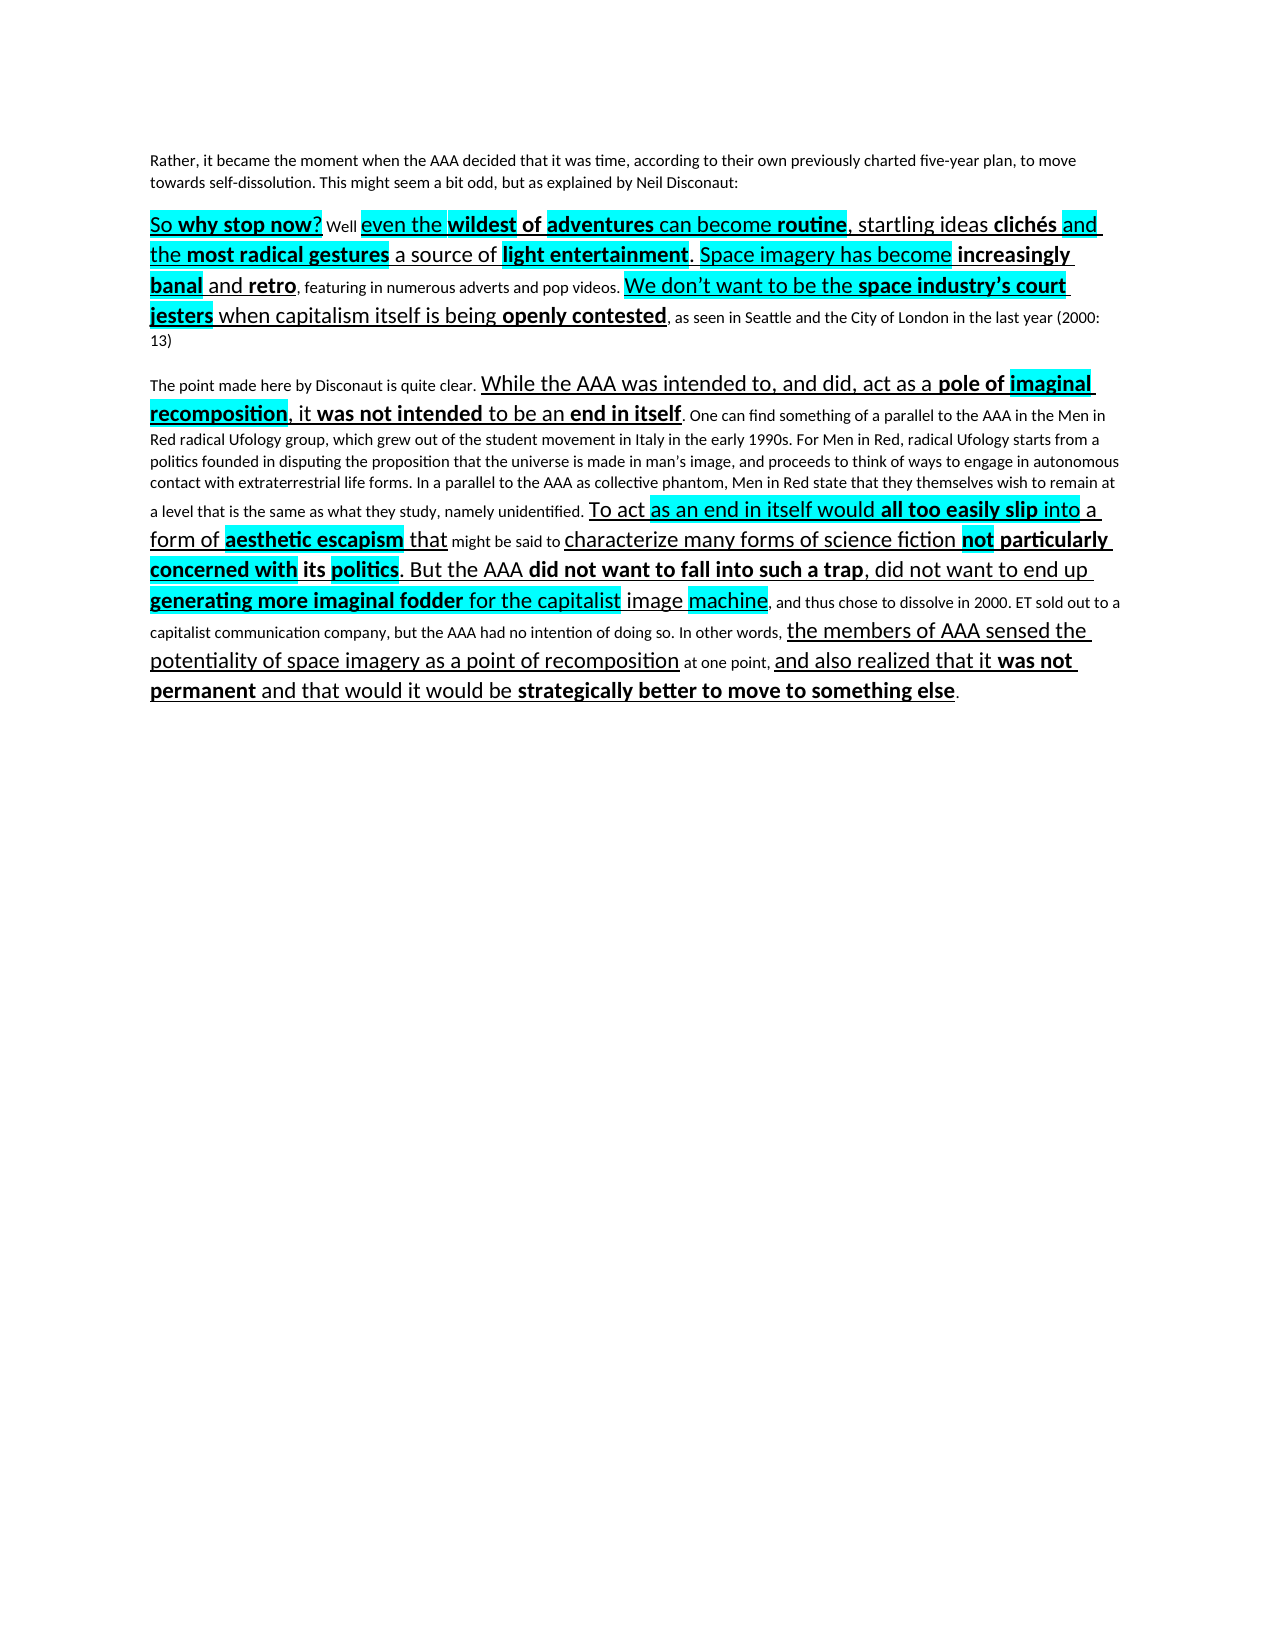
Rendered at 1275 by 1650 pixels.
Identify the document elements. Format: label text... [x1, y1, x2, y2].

text The point made here by Disconaut is quite clear. While the AAA was intended to, and did, act as a pole of imaginal recomposition, it was not intended to be an end in itself. One can find something of a parallel to the AAA in the Men in Red radical Ufology group, which grew out of the student movement in Italy in the early 1990s. For Men in Red, radical Ufology starts from a politics founded in disputing the proposition that the universe is made in man’s image, and proceeds to think of ways to engage in autonomous contact with extraterrestrial life forms. In a parallel to the AAA as collective phantom, Men in Red state that they themselves wish to remain at a level that is the same as what they study, namely unidentified. To act as an end in itself would all too easily slip into a form of aesthetic escapism that might be said to characterize many forms of science fiction not particularly concerned with its politics. But the AAA did not want to fall into such a trap, did not want to end up generating more imaginal fodder for the capitalist image machine, and thus chose to dissolve in 2000. ET sold out to a capitalist communication company, but the AAA had no intention of doing so. In other words, the members of AAA sensed the potentiality of space imagery as a point of recomposition at one point, and also realized that it was not permanent and that would it would be strategically better to move to something else. [150, 369, 1125, 704]
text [150, 150, 1125, 192]
text So why stop now? Well even the wildest of adventures can become routine, startling ideas clichés and the most radical gestures a source of light entertainment. Space imagery has become increasingly banal and retro, featuring in numerous adverts and pop videos. We don’t want to be the space industry’s court jesters when capitalism itself is being openly contested, as seen in Seattle and the City of London in the last year (2000: 13) [150, 210, 1125, 351]
